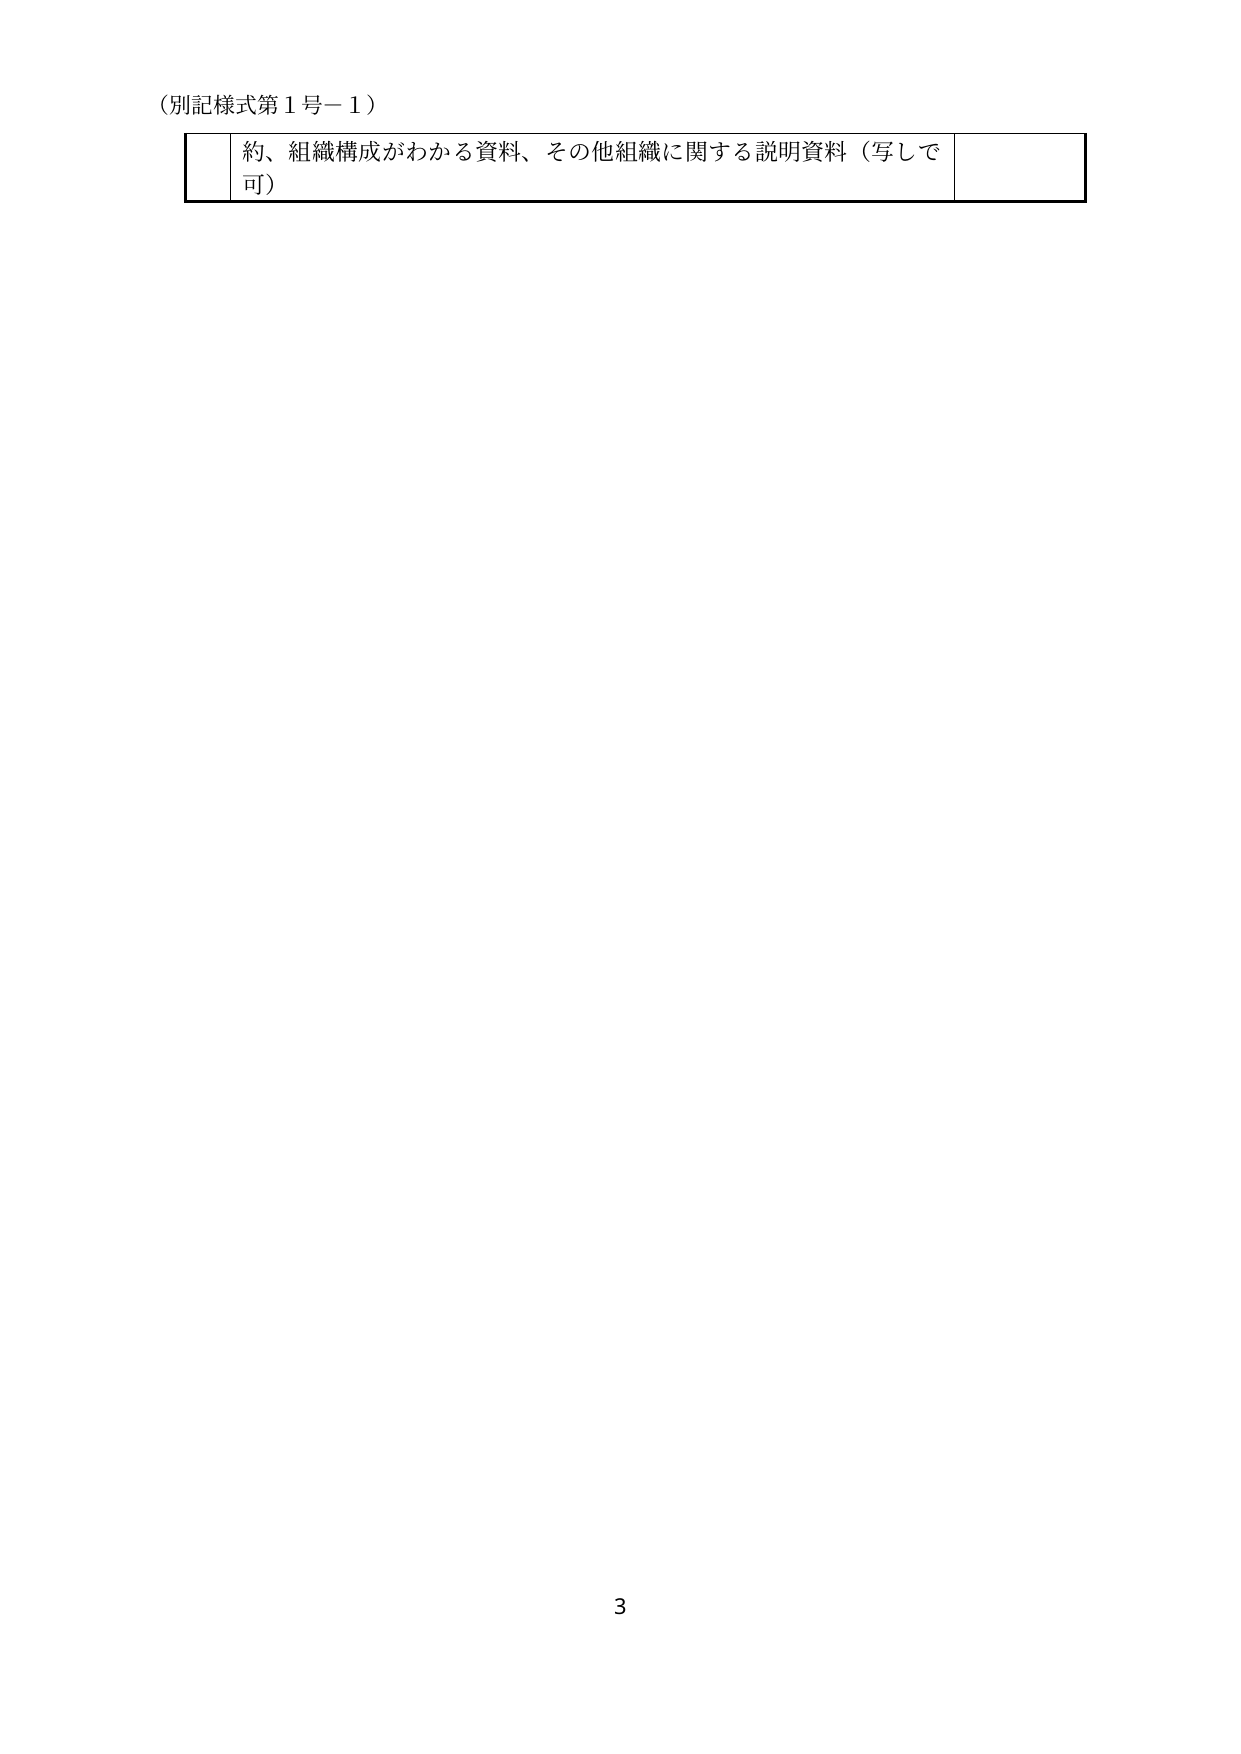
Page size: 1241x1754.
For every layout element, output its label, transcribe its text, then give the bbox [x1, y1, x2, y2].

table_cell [231, 134, 954, 200]
table_cell ４ [187, 134, 230, 200]
table_cell [955, 134, 1084, 200]
